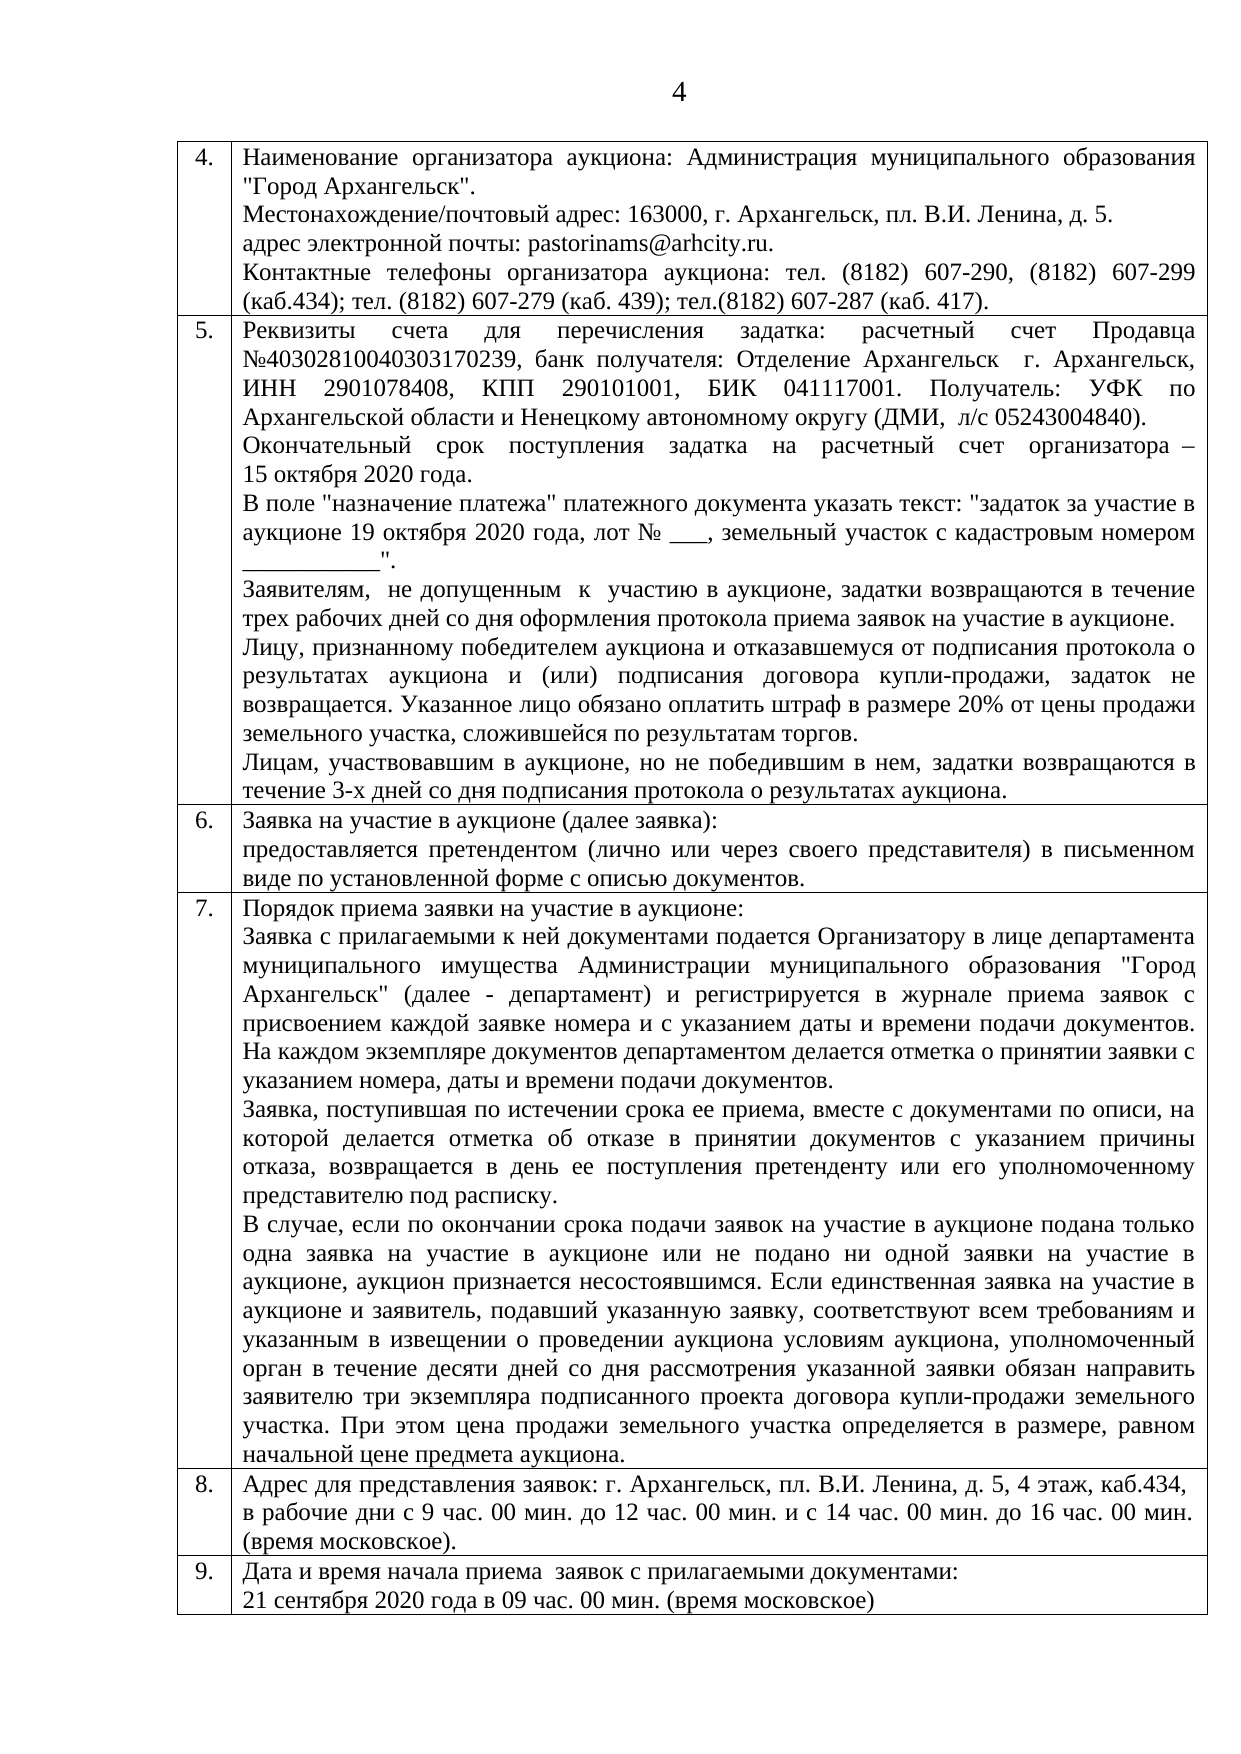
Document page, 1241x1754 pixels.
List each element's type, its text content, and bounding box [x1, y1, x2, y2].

table_cell 6. [178, 805, 231, 892]
table_cell Порядок приема заявки на участие в аукционе: Заявка с прилагаемыми к ней документами подается Организатору в лице департамента муниципального имущества Администрации муниципального образования "Город Архангельск" (далее - департамент) и регистрируется в журнале приема заявок с присвоением каждой заявке номера и с указанием даты и времени подачи документов. На каждом экземпляре документов департаментом делается отметка о принятии заявки с указанием номера, даты и времени подачи документов. Заявка, поступившая по истечении срока ее приема, вместе с документами по описи, на которой делается отметка об отказе в принятии документов с указанием причины отказа, возвращается в день ее поступления претенденту или его уполномоченному представителю под расписку. В случае, если по окончании срока подачи заявок на участие в аукционе подана только одна заявка на участие в аукционе или не подано ни одной заявки на участие в аукционе, аукцион признается несостоявшимся. Если единственная заявка на участие в аукционе и заявитель, подавший указанную заявку, соответствуют всем требованиям и указанным в извещении о проведении аукциона условиям аукциона, уполномоченный орган в течение десяти дней со дня рассмотрения указанной заявки обязан направить заявителю три экземпляра подписанного проекта договора купли-продажи земельного участка. При этом цена продажи земельного участка определяется в размере, равном начальной цене предмета аукциона. [232, 893, 1207, 1468]
table_cell Реквизиты счета для перечисления задатка: расчетный счет Продавца №40302810040303170239, банк получателя: Отделение Архангельск г. Архангельск, ИНН 2901078408, КПП 290101001, БИК 041117001. Получатель: УФК по Архангельской области и Ненецкому автономному округу (ДМИ, л/с 05243004840). Окончательный срок поступления задатка на расчетный счет организатора – 15 октября 2020 года. В поле "назначение платежа" платежного документа указать текст: "задаток за участие в аукционе 19 октября 2020 года, лот № ___, земельный участок с кадастровым номером ___________". Заявителям, не допущенным к участию в аукционе, задатки возвращаются в течение трех рабочих дней со дня оформления протокола приема заявок на участие в аукционе. Лицу, признанному победителем аукциона и отказавшемуся от подписания протокола о результатах аукциона и (или) подписания договора купли-продажи, задаток не возвращается. Указанное лицо обязано оплатить штраф в размере 20% от цены продажи земельного участка, сложившейся по результатам торгов. Лицам, участвовавшим в аукционе, но не победившим в нем, задатки возвращаются в течение 3-х дней со дня подписания протокола о результатах аукциона. [232, 316, 1207, 804]
table_cell Заявка на участие в аукционе (далее заявка): предоставляется претендентом (лично или через своего представителя) в письменном виде по установленной форме с описью документов. [232, 805, 1207, 892]
table_cell 7. [178, 893, 231, 1468]
table_cell Наименование организатора аукциона: Администрация муниципального образования "Город Архангельск". Местонахождение/почтовый адрес: 163000, г. Архангельск, пл. В.И. Ленина, д. 5. адрес электронной почты: pastorinams@arhcity.ru. Контактные телефоны организатора аукциона: тел. (8182) 607-290, (8182) 607-299 (каб.434); тел. (8182) 607-279 (каб. 439); тел.(8182) 607-287 (каб. 417). [232, 142, 1207, 314]
table_cell Адрес для представления заявок: г. Архангельск, пл. В.И. Ленина, д. 5, 4 этаж, каб.434, в рабочие дни с 9 час. 00 мин. до 12 час. 00 мин. и с 14 час. 00 мин. до 16 час. 00 мин. (время московское). [232, 1469, 1207, 1555]
table_cell 8. [178, 1469, 231, 1555]
table_cell 4. [178, 142, 231, 314]
table_cell 5. [178, 316, 231, 804]
table_cell 9. [178, 1556, 231, 1613]
table_cell Дата и время начала приема заявок с прилагаемыми документами: 21 сентября 2020 года в 09 час. 00 мин. (время московское) [232, 1556, 1207, 1613]
